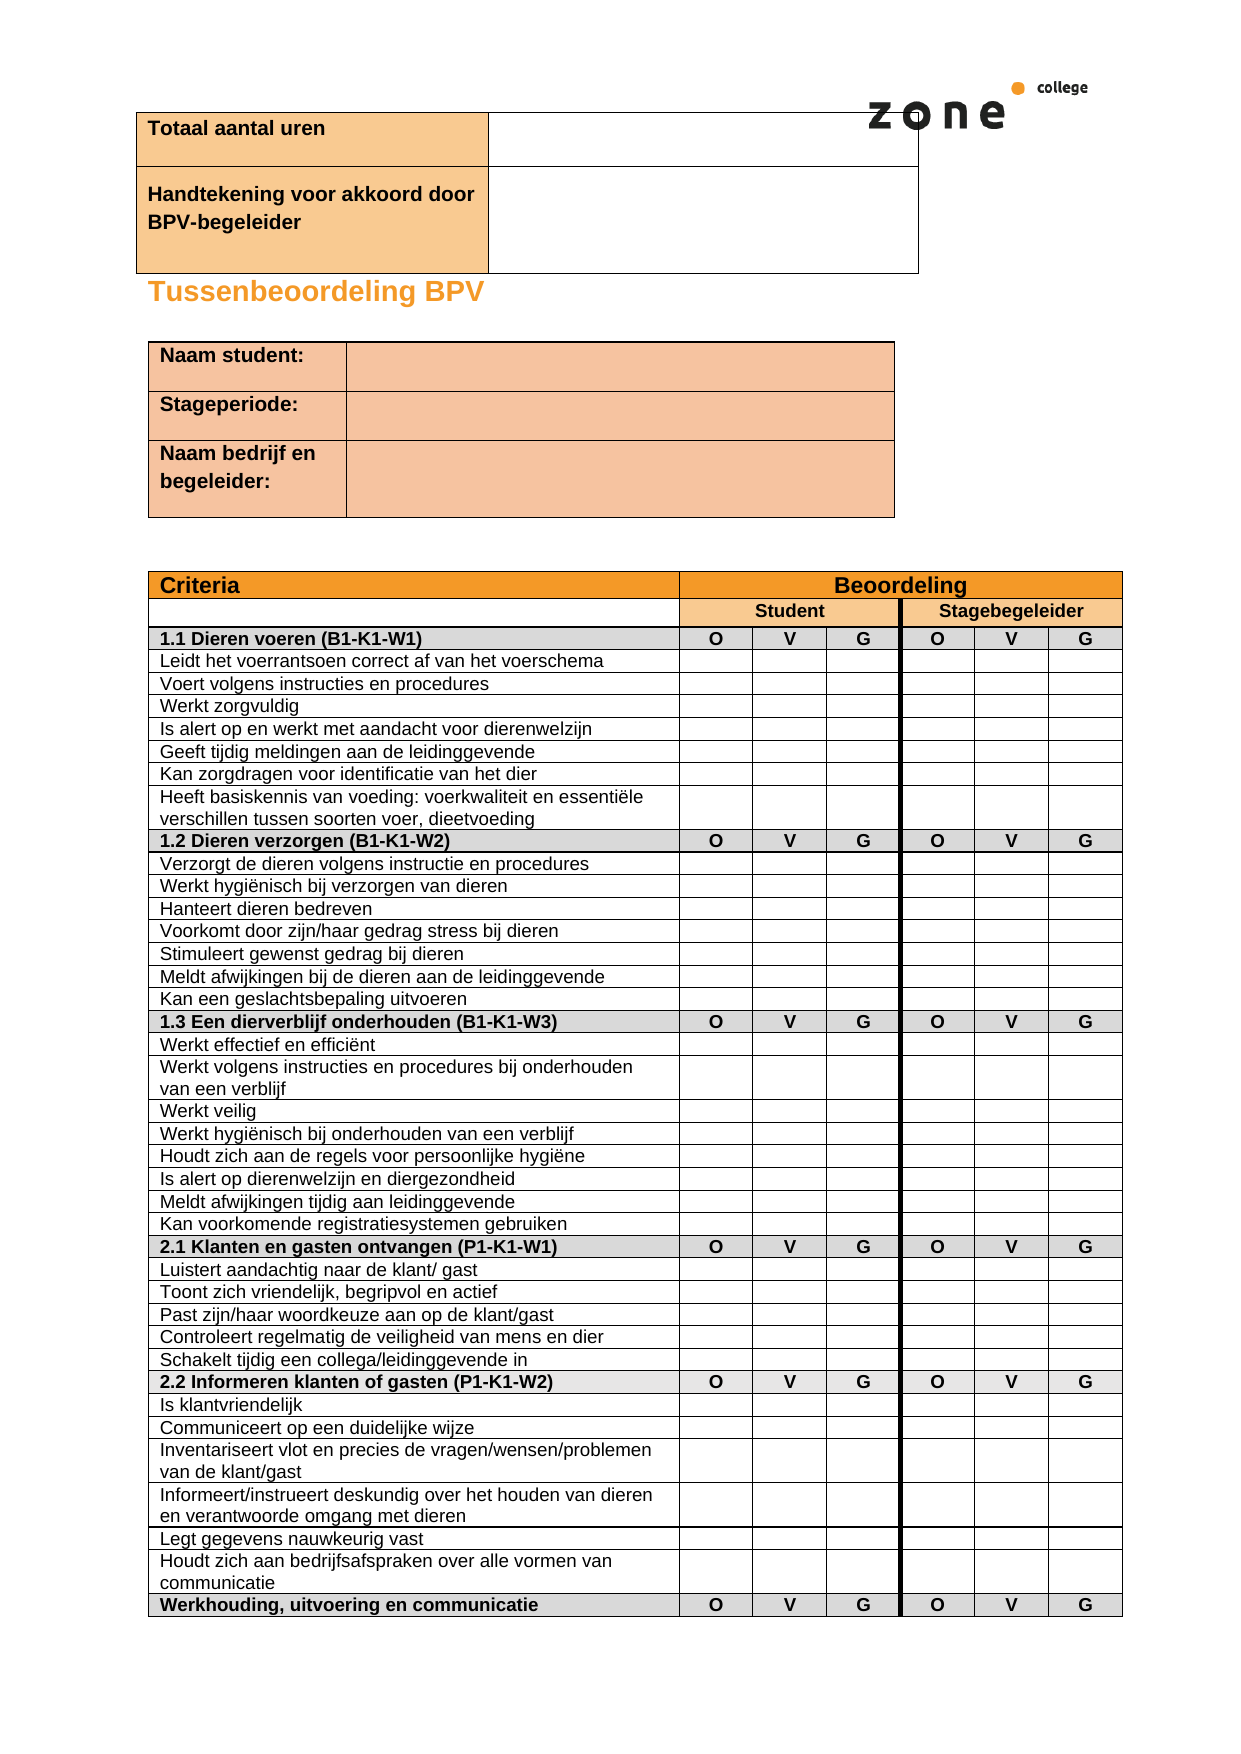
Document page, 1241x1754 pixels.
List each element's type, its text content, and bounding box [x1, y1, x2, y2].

table_cell [753, 988, 826, 1010]
table_cell [1049, 966, 1122, 987]
table_cell Meldt afwijkingen bij de dieren aan de leidinggevende [149, 966, 679, 987]
table_cell O [903, 1236, 974, 1257]
table_cell [975, 1304, 1048, 1325]
table_cell [680, 1417, 752, 1438]
table_cell Kan een geslachtsbepaling uitvoeren [149, 988, 679, 1010]
table_cell Inventariseert vlot en precies de vragen/wensen/problemen van de klant/gast [149, 1439, 679, 1482]
table_cell [1049, 1528, 1122, 1549]
table_cell G [827, 1594, 898, 1616]
table_cell [975, 966, 1048, 987]
table_cell Houdt zich aan bedrijfsafspraken over alle vormen van communicatie [149, 1550, 679, 1593]
table_cell [753, 1326, 826, 1348]
table_cell [903, 1304, 974, 1325]
table_cell O [903, 830, 974, 851]
table_cell O [903, 1011, 974, 1032]
table_cell [753, 1123, 826, 1144]
table_cell [680, 1213, 752, 1235]
table_cell [753, 741, 826, 762]
table_cell [1049, 1123, 1122, 1144]
table_cell [1049, 1550, 1122, 1593]
table_cell [903, 650, 974, 672]
table_cell [903, 1033, 974, 1055]
table_cell [1049, 673, 1122, 694]
table_cell O [680, 1011, 752, 1032]
table_cell [827, 1550, 898, 1593]
table_cell [753, 1550, 826, 1593]
table_cell [975, 1550, 1048, 1593]
table_cell [827, 966, 898, 987]
table_cell [680, 1168, 752, 1189]
table_cell [680, 718, 752, 739]
table_cell Voert volgens instructies en procedures [149, 673, 679, 694]
table_cell [680, 1528, 752, 1549]
table_cell Controleert regelmatig de veiligheid van mens en dier [149, 1326, 679, 1348]
table_cell [753, 1349, 826, 1370]
table_cell Is klantvriendelijk [149, 1394, 679, 1416]
table_cell [827, 1281, 898, 1302]
table_cell [827, 741, 898, 762]
table_cell [1049, 898, 1122, 919]
table_cell [680, 1033, 752, 1055]
table_cell Heeft basiskennis van voeding: voerkwaliteit en essentiële verschillen tussen soorten voer, dieetvoeding [149, 786, 679, 829]
table_cell [827, 695, 898, 717]
table_cell Houdt zich aan de regels voor persoonlijke hygiëne [149, 1145, 679, 1167]
table_cell [975, 898, 1048, 919]
table_cell [975, 1033, 1048, 1055]
table_cell [827, 853, 898, 874]
table_cell O [680, 1594, 752, 1616]
table_cell [903, 943, 974, 964]
table_cell [1049, 1100, 1122, 1122]
table_cell Is alert op en werkt met aandacht voor dierenwelzijn [149, 718, 679, 739]
table_cell [753, 943, 826, 964]
table_cell [975, 853, 1048, 874]
table_cell [903, 673, 974, 694]
table_cell [1049, 1213, 1122, 1235]
table_cell [680, 943, 752, 964]
table_cell [1049, 1349, 1122, 1370]
table_cell [827, 1258, 898, 1280]
table_cell G [1049, 1236, 1122, 1257]
table_cell [827, 1168, 898, 1189]
table_cell [680, 853, 752, 874]
table_cell [680, 1483, 752, 1526]
table_cell Stageperiode: [149, 392, 346, 440]
table_header Criteria [149, 572, 679, 598]
table_cell G [1049, 1371, 1122, 1393]
table_cell [975, 650, 1048, 672]
table_cell [975, 1417, 1048, 1438]
table_cell [753, 1056, 826, 1099]
table_cell [975, 1191, 1048, 1212]
table_cell O [903, 628, 974, 649]
table_cell [975, 763, 1048, 785]
table_cell [1049, 920, 1122, 942]
table_cell [680, 673, 752, 694]
table_cell Past zijn/haar woordkeuze aan op de klant/gast [149, 1304, 679, 1325]
table_cell Handtekening voor akkoord door BPV-begeleider [137, 167, 488, 273]
table_cell [753, 1258, 826, 1280]
table_cell [680, 1056, 752, 1099]
table_cell Naam bedrijf en begeleider: [149, 441, 346, 517]
table_cell G [827, 830, 898, 851]
table_cell Communiceert op een duidelijke wijze [149, 1417, 679, 1438]
table_cell [903, 875, 974, 897]
table_cell Meldt afwijkingen tijdig aan leidinggevende [149, 1191, 679, 1212]
table_cell [975, 695, 1048, 717]
table_cell [1049, 853, 1122, 874]
table_cell [149, 599, 679, 626]
table_cell V [975, 1594, 1048, 1616]
table_cell V [753, 1371, 826, 1393]
table_cell [903, 741, 974, 762]
table_cell [1049, 786, 1122, 829]
table_cell [903, 966, 974, 987]
table_cell 1.2 Dieren verzorgen (B1-K1-W2) [149, 830, 679, 851]
table_cell [827, 1213, 898, 1235]
table_cell [827, 1394, 898, 1416]
table_cell [1049, 763, 1122, 785]
table_cell [1049, 1281, 1122, 1302]
table_cell [680, 875, 752, 897]
table_cell G [1049, 628, 1122, 649]
table_cell [680, 1394, 752, 1416]
table_cell [903, 1528, 974, 1549]
picture [856, 61, 1093, 143]
table_cell G [827, 1011, 898, 1032]
table_cell [1049, 695, 1122, 717]
table_cell [1049, 988, 1122, 1010]
table_cell [753, 1439, 826, 1482]
table_cell [827, 1033, 898, 1055]
table_cell O [680, 1236, 752, 1257]
table_cell [1049, 875, 1122, 897]
table_cell V [753, 830, 826, 851]
table_cell G [1049, 830, 1122, 851]
table_cell [753, 1100, 826, 1122]
table_cell 2.2 Informeren klanten of gasten (P1-K1-W2) [149, 1371, 679, 1393]
table_cell [489, 167, 918, 273]
table_cell [753, 853, 826, 874]
table_cell [827, 1483, 898, 1526]
table_header Totaal aantal uren [137, 113, 488, 166]
table_cell [753, 650, 826, 672]
table_cell [680, 898, 752, 919]
table_header Naam student: [149, 343, 346, 391]
table_cell [753, 1281, 826, 1302]
table_cell [975, 786, 1048, 829]
table_cell [975, 1123, 1048, 1144]
table_cell Kan voorkomende registratiesystemen gebruiken [149, 1213, 679, 1235]
table_cell [975, 1145, 1048, 1167]
table_cell [975, 1326, 1048, 1348]
table_cell [1049, 1168, 1122, 1189]
table_cell [1049, 1483, 1122, 1526]
table_cell Schakelt tijdig een collega/leidinggevende in [149, 1349, 679, 1370]
table_cell [753, 1417, 826, 1438]
table_cell V [975, 1371, 1048, 1393]
table_cell [903, 1168, 974, 1189]
table_cell [903, 853, 974, 874]
table_cell V [975, 830, 1048, 851]
table_cell [680, 1304, 752, 1325]
table_cell Toont zich vriendelijk, begripvol en actief [149, 1281, 679, 1302]
table_header [489, 113, 918, 166]
table_cell [903, 1550, 974, 1593]
table_cell [827, 650, 898, 672]
table_cell [975, 875, 1048, 897]
table_cell [975, 673, 1048, 694]
table_cell [903, 718, 974, 739]
table_cell [975, 1528, 1048, 1549]
table_cell [753, 1394, 826, 1416]
table_cell [827, 718, 898, 739]
table_cell [975, 1394, 1048, 1416]
table_cell Luistert aandachtig naar de klant/ gast [149, 1258, 679, 1280]
table_cell [903, 1258, 974, 1280]
table_cell [975, 718, 1048, 739]
table_cell Werkt volgens instructies en procedures bij onderhouden van een verblijf [149, 1056, 679, 1099]
table_cell [827, 943, 898, 964]
table_cell Geeft tijdig meldingen aan de leidinggevende [149, 741, 679, 762]
table_cell [680, 650, 752, 672]
table_cell [680, 966, 752, 987]
table_cell [680, 741, 752, 762]
table_cell [827, 1326, 898, 1348]
table_cell [903, 1326, 974, 1348]
table_cell [903, 920, 974, 942]
table_cell [1049, 1439, 1122, 1482]
table_cell 1.3 Een dierverblijf onderhouden (B1-K1-W3) [149, 1011, 679, 1032]
table_cell [903, 1417, 974, 1438]
table_cell [680, 1100, 752, 1122]
table_cell Is alert op dierenwelzijn en diergezondheid [149, 1168, 679, 1189]
table_cell [1049, 1258, 1122, 1280]
table_cell [827, 1191, 898, 1212]
table_cell [753, 1304, 826, 1325]
table_cell [975, 943, 1048, 964]
table_header [347, 343, 894, 391]
table_cell [680, 786, 752, 829]
table_cell [1049, 1326, 1122, 1348]
table_cell [903, 1213, 974, 1235]
table_cell G [827, 628, 898, 649]
table_cell Werkt zorgvuldig [149, 695, 679, 717]
table_cell [903, 1349, 974, 1370]
table_cell [680, 1123, 752, 1144]
table_cell [903, 1123, 974, 1144]
table_cell 1.1 Dieren voeren (B1-K1-W1) [149, 628, 679, 649]
table_cell [1049, 1056, 1122, 1099]
table_cell [903, 988, 974, 1010]
table_cell [680, 1145, 752, 1167]
table_cell [903, 1191, 974, 1212]
table_cell [975, 1258, 1048, 1280]
table_cell Werkhouding, uitvoering en communicatie [149, 1594, 679, 1616]
table_cell O [903, 1594, 974, 1616]
table_cell [827, 1056, 898, 1099]
table_cell [827, 1528, 898, 1549]
table_cell [827, 1145, 898, 1167]
table_cell [975, 741, 1048, 762]
table_cell [827, 1417, 898, 1438]
table_cell [1049, 741, 1122, 762]
table_cell [903, 1056, 974, 1099]
table_cell G [827, 1371, 898, 1393]
table_cell O [680, 1371, 752, 1393]
table_cell [827, 673, 898, 694]
table_cell [680, 763, 752, 785]
table_cell O [903, 1371, 974, 1393]
table_cell V [753, 1594, 826, 1616]
table_cell [975, 988, 1048, 1010]
table_cell [1049, 1145, 1122, 1167]
table_cell [827, 875, 898, 897]
table_cell [975, 1100, 1048, 1122]
table_cell [903, 1483, 974, 1526]
table_cell [753, 1483, 826, 1526]
table_cell Voorkomt door zijn/haar gedrag stress bij dieren [149, 920, 679, 942]
table_cell [975, 1056, 1048, 1099]
table_cell Informeert/instrueert deskundig over het houden van dieren en verantwoorde omgang met dieren [149, 1483, 679, 1526]
table_cell [680, 988, 752, 1010]
table_cell [903, 1439, 974, 1482]
table_cell [753, 1168, 826, 1189]
table_cell [753, 875, 826, 897]
table_cell [680, 1550, 752, 1593]
table_cell V [975, 1011, 1048, 1032]
table_cell [827, 1123, 898, 1144]
table_cell G [1049, 1011, 1122, 1032]
table_cell Hanteert dieren bedreven [149, 898, 679, 919]
table_cell [827, 1439, 898, 1482]
table_cell [680, 1349, 752, 1370]
table_cell [975, 1168, 1048, 1189]
table_cell Kan zorgdragen voor identificatie van het dier [149, 763, 679, 785]
table_cell [680, 1258, 752, 1280]
table_cell [903, 695, 974, 717]
table_cell [347, 392, 894, 440]
table_cell [753, 898, 826, 919]
table_cell [827, 988, 898, 1010]
table_cell O [680, 830, 752, 851]
table_cell Werkt effectief en efficiënt [149, 1033, 679, 1055]
table_cell [753, 1213, 826, 1235]
table_cell [1049, 943, 1122, 964]
table_cell V [975, 628, 1048, 649]
table_cell Stagebegeleider [903, 599, 1122, 626]
table_cell [347, 441, 894, 517]
table_cell [975, 1349, 1048, 1370]
table_cell O [680, 628, 752, 649]
table_cell Legt gegevens nauwkeurig vast [149, 1528, 679, 1549]
table_cell [903, 786, 974, 829]
table_cell [827, 1349, 898, 1370]
table_cell [753, 763, 826, 785]
table_cell [753, 673, 826, 694]
table_cell [903, 1394, 974, 1416]
table_cell V [753, 1011, 826, 1032]
table_cell [827, 920, 898, 942]
table_cell V [975, 1236, 1048, 1257]
table_cell [680, 1326, 752, 1348]
table_cell Student [680, 599, 898, 626]
table_cell [1049, 1394, 1122, 1416]
table_cell G [827, 1236, 898, 1257]
subtitle Tussenbeoordeling BPV [148, 118, 1092, 341]
table_header Beoordeling [680, 572, 1122, 598]
table_cell Werkt hygiënisch bij onderhouden van een verblijf [149, 1123, 679, 1144]
table_cell [903, 1100, 974, 1122]
table_cell [1049, 1191, 1122, 1212]
table_cell Werkt hygiënisch bij verzorgen van dieren [149, 875, 679, 897]
table_cell [975, 920, 1048, 942]
table_cell [1049, 650, 1122, 672]
table_cell Werkt veilig [149, 1100, 679, 1122]
table_cell [827, 1304, 898, 1325]
table_cell [903, 1281, 974, 1302]
table_cell Stimuleert gewenst gedrag bij dieren [149, 943, 679, 964]
table_cell [753, 695, 826, 717]
table_cell G [1049, 1594, 1122, 1616]
table_cell [753, 1528, 826, 1549]
table_cell [903, 763, 974, 785]
table_cell V [753, 628, 826, 649]
table_cell [753, 1145, 826, 1167]
table_cell [975, 1483, 1048, 1526]
table_cell [753, 1033, 826, 1055]
table_cell Leidt het voerrantsoen correct af van het voerschema [149, 650, 679, 672]
table_cell [680, 920, 752, 942]
table_cell [1049, 1304, 1122, 1325]
table_cell [753, 920, 826, 942]
table_cell [1049, 1417, 1122, 1438]
table_cell [827, 898, 898, 919]
table_cell [753, 718, 826, 739]
table_cell [827, 786, 898, 829]
table_cell V [753, 1236, 826, 1257]
table_cell [680, 1439, 752, 1482]
table_cell [753, 966, 826, 987]
table_cell [827, 1100, 898, 1122]
table_cell [753, 1191, 826, 1212]
table_cell [975, 1439, 1048, 1482]
table_cell [680, 1281, 752, 1302]
table_cell [827, 763, 898, 785]
table_cell [903, 898, 974, 919]
table_cell [680, 1191, 752, 1212]
table_cell [1049, 1033, 1122, 1055]
table_cell [1049, 718, 1122, 739]
table_cell [903, 1145, 974, 1167]
table_cell [680, 695, 752, 717]
table_cell [975, 1281, 1048, 1302]
table_cell [975, 1213, 1048, 1235]
table_cell 2.1 Klanten en gasten ontvangen (P1-K1-W1) [149, 1236, 679, 1257]
table_cell [753, 786, 826, 829]
table_cell Verzorgt de dieren volgens instructie en procedures [149, 853, 679, 874]
